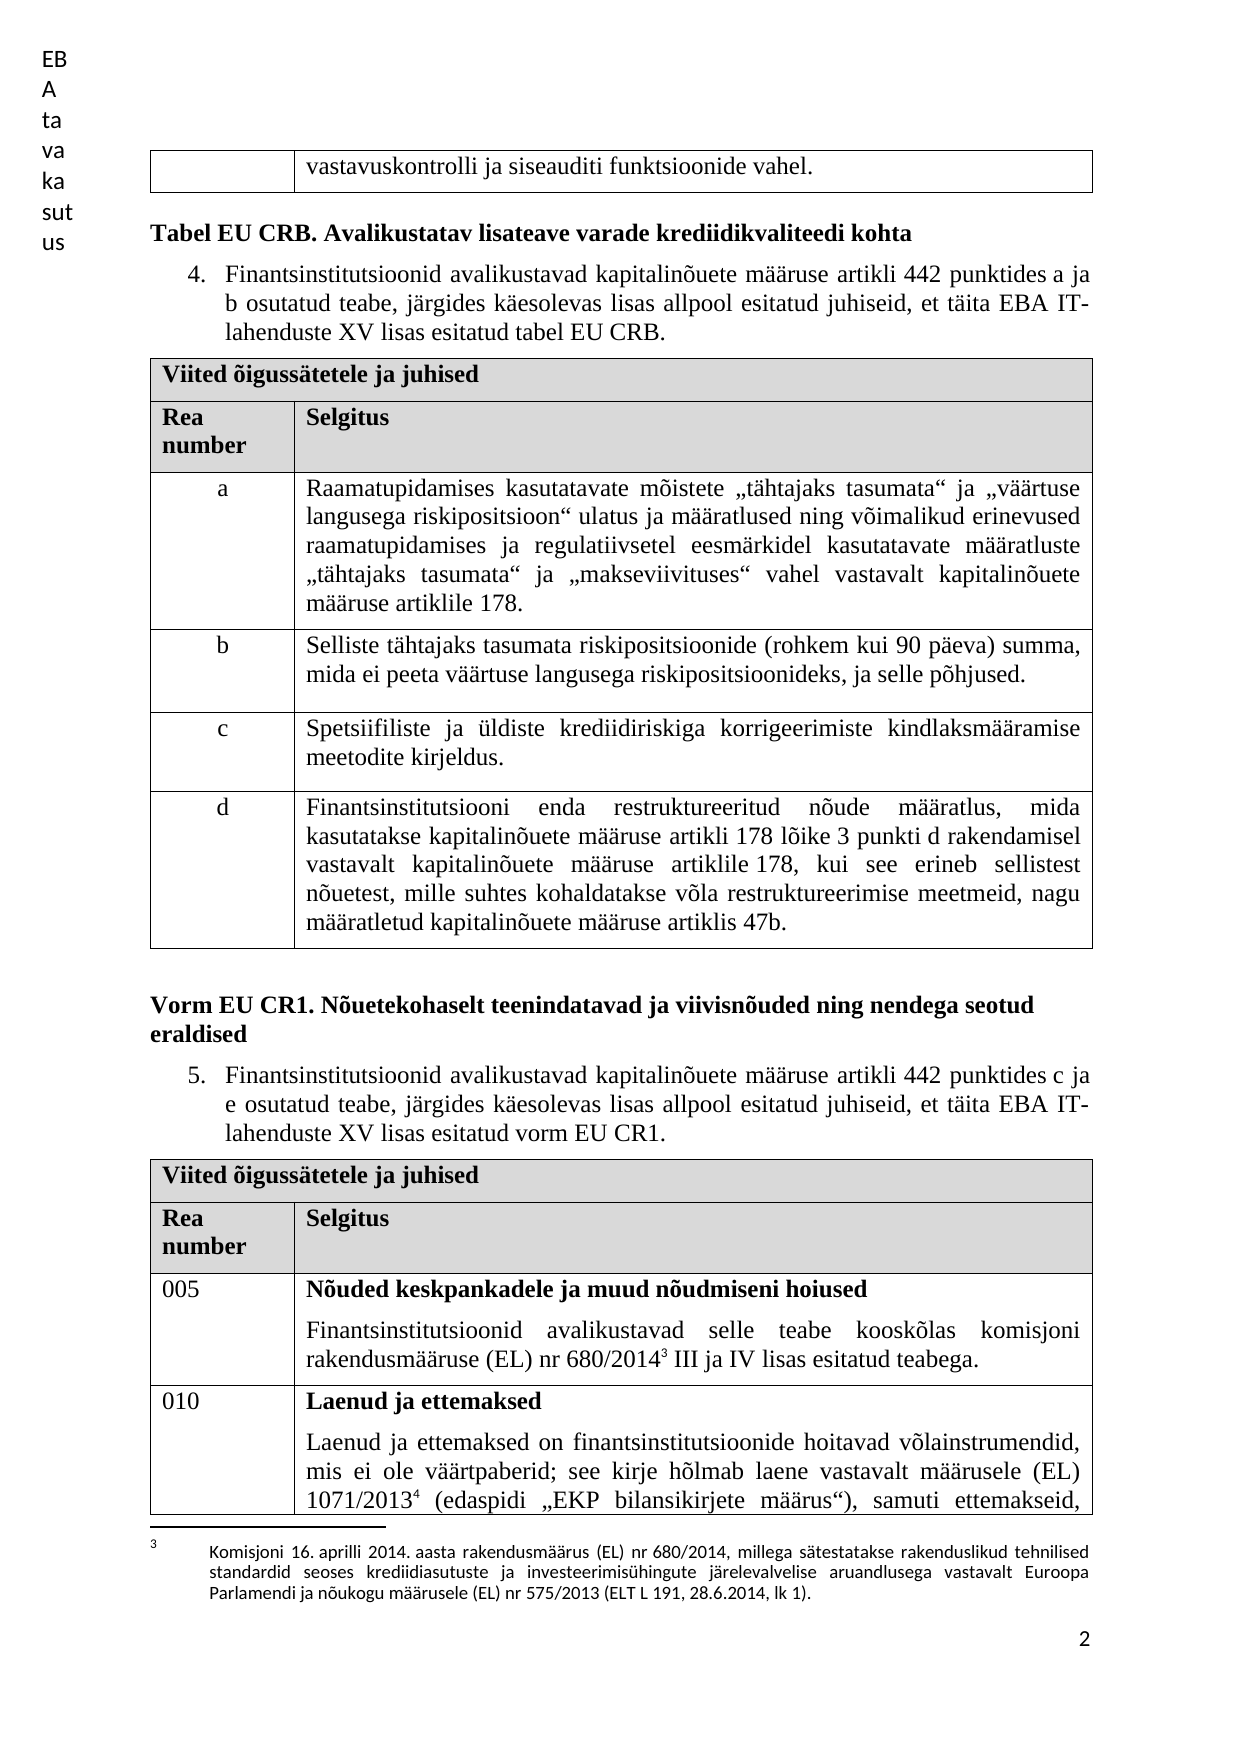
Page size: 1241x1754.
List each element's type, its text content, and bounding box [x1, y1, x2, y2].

table_cell Finantsinstitutsiooni enda restruktureeritud nõude määratlus, mida kasutatakse kapitalinõuete määruse artikli 178 lõike 3 punkti d rakendamisel vastavalt kapitalinõuete määruse artiklile 178, kui see erineb sellistest nõuetest, mille suhtes kohaldatakse võla restruktureerimise meetmeid, nagu määratletud kapitalinõuete määruse artiklis 47b. [295, 792, 1092, 948]
table_cell b [151, 630, 294, 712]
table_cell Selgitus [295, 1203, 1092, 1273]
table_cell Spetsiifiliste ja üldiste krediidiriskiga korrigeerimiste kindlaksmääramise meetodite kirjeldus. [295, 713, 1092, 791]
table_cell Raamatupidamises kasutatavate mõistete „tähtajaks tasumata“ ja „väärtuse langusega riskipositsioon“ ulatus ja määratlused ning võimalikud erinevused raamatupidamises ja regulatiivsetel eesmärkidel kasutatavate määratluste „tähtajaks tasumata“ ja „makseviivituses“ vahel vastavalt kapitalinõuete määruse artiklile 178. [295, 473, 1092, 629]
text Tabel EU CRB. Avalikustatav lisateave varade krediidikvaliteedi kohta [150, 218, 1090, 247]
table_header Viited õigussätetele ja juhised [151, 1160, 1092, 1202]
table_cell d [151, 151, 294, 192]
table_cell d [151, 792, 294, 948]
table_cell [295, 1386, 1092, 1514]
table_cell 005 [151, 1274, 294, 1385]
text Vorm EU CR1. Nõuetekohaselt teenindatavad ja viivisnõuded ning nendega seotud eraldised [150, 991, 1090, 1048]
table_cell c [151, 713, 294, 791]
table_cell 010 [151, 1386, 294, 1514]
list Finantsinstitutsioonid avalikustavad kapitalinõuete määruse artikli 442 punktides c ja e osutatud teabe, järgides käesolevas lisas allpool esitatud juhiseid, et täita EBA IT-lahenduste XV lisas esitatud vorm EU CR1. [187, 1061, 1090, 1147]
list Finantsinstitutsioonid avalikustavad kapitalinõuete määruse artikli 442 punktides a ja b osutatud teabe, järgides käesolevas lisas allpool esitatud juhiseid, et täita EBA IT-lahenduste XV lisas esitatud tabel EU CRB. [187, 259, 1090, 346]
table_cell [295, 151, 1092, 192]
table_cell a [151, 473, 294, 629]
table_cell Selliste tähtajaks tasumata riskipositsioonide (rohkem kui 90 päeva) summa, mida ei peeta väärtuse langusega riskipositsioonideks, ja selle põhjused. [295, 630, 1092, 712]
table_cell Rea number [151, 1203, 294, 1273]
table_header Viited õigussätetele ja juhised [151, 359, 1092, 401]
table_cell Rea number [151, 402, 294, 472]
table_cell Selgitus [295, 402, 1092, 472]
table_cell Nõuded keskpankadele ja muud nõudmiseni hoiused Finantsinstitutsioonid avalikustavad selle teabe kooskõlas komisjoni rakendusmääruse (EL) nr 680/2014 III ja IV lisas esitatud teabega. [295, 1274, 1092, 1385]
